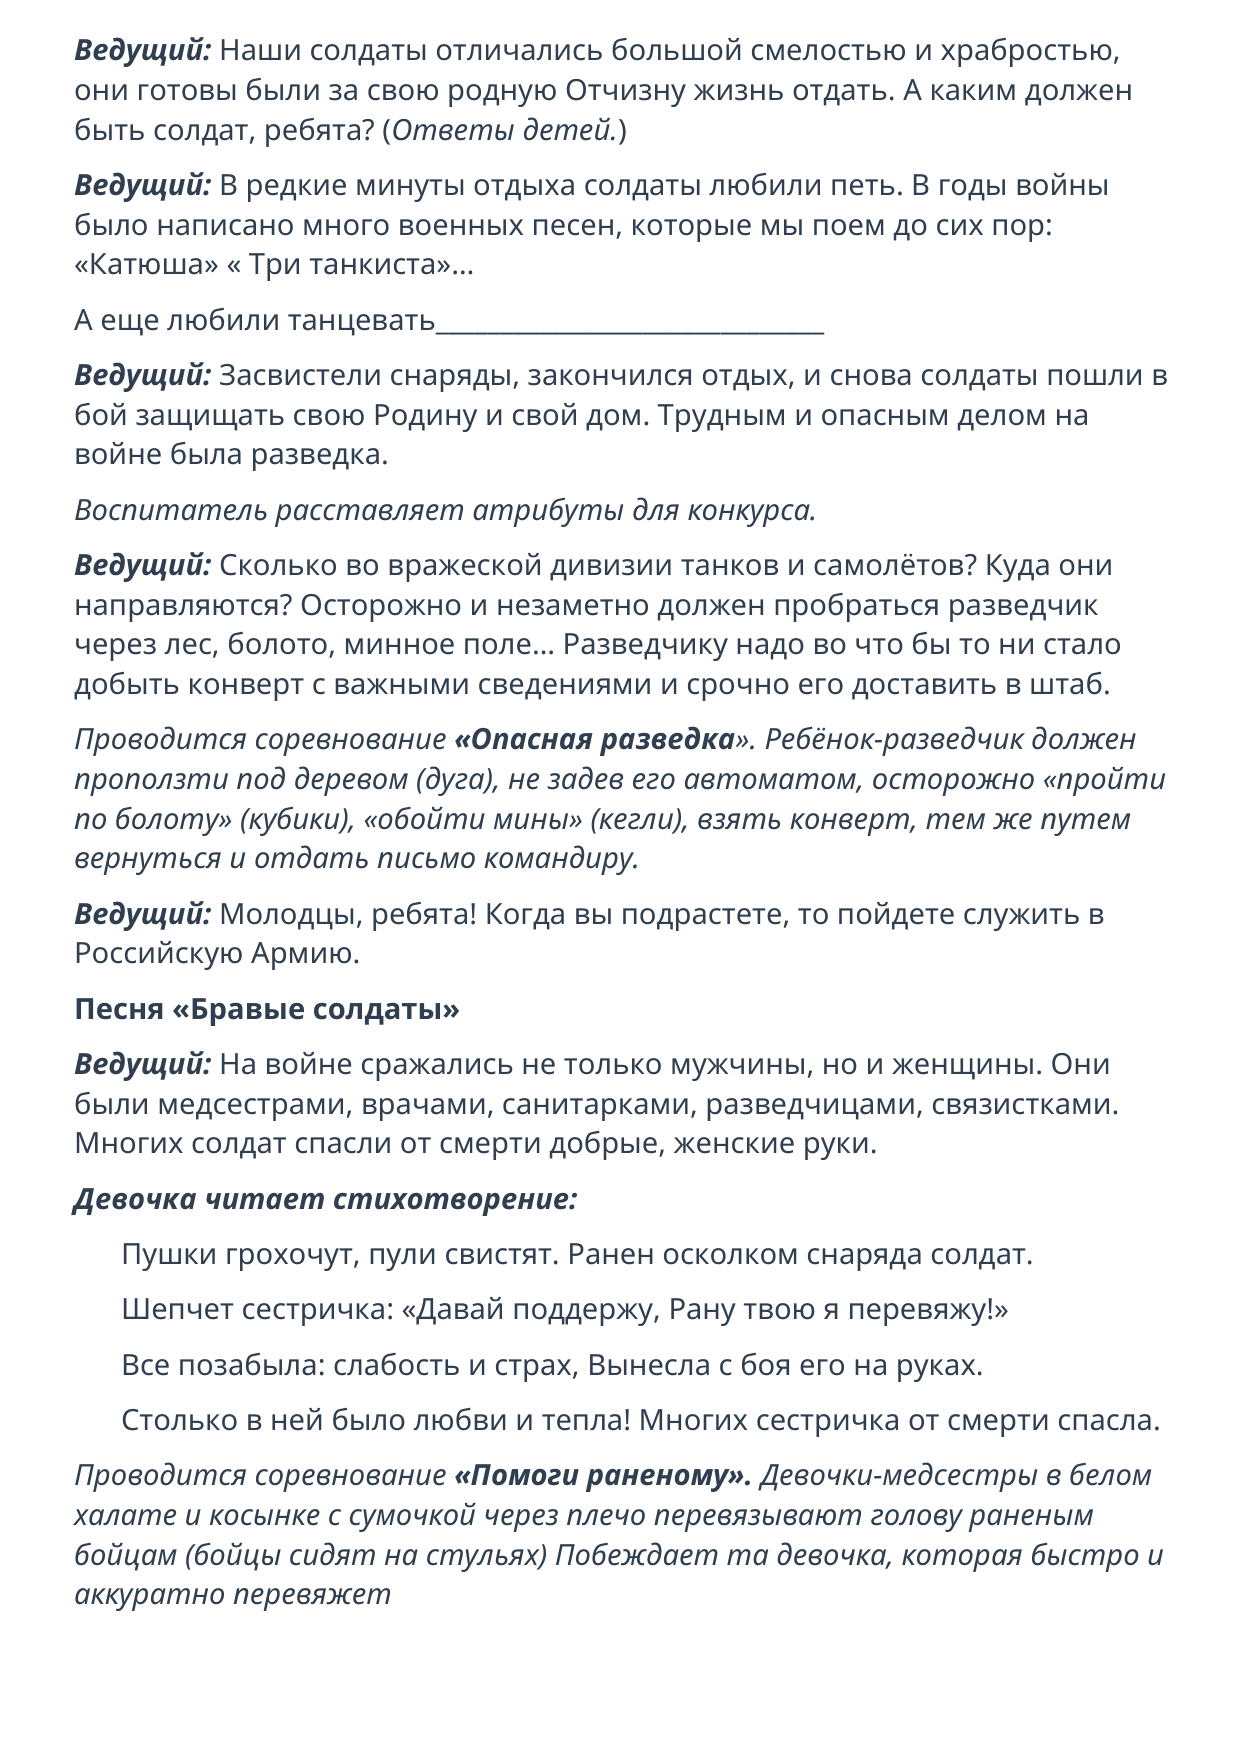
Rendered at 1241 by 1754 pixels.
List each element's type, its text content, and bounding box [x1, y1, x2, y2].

text Ведущий: На войне сражались не только мужчины, но и женщины. Они были медсестрами, врачами, санитарками, разведчицами, связистками. Многих солдат спасли от смерти добрые, женские руки. [74, 1043, 1181, 1162]
text Ведущий: Молодцы, ребята! Когда вы подрастете, то пойдете служить в Российскую Армию. [74, 893, 1181, 972]
text А еще любили танцевать______________________________ [74, 299, 1181, 339]
text Шепчет сестричка: «Давай поддержу, Рану твою я перевяжу!» [121, 1289, 1181, 1328]
text Проводится соревнование «Опасная разведка». Ребёнок-разведчик должен проползти под деревом (дуга), не задев его автоматом, осторожно «пройти по болоту» (кубики), «обойти мины» (кегли), взять конверт, тем же путем вернуться и отдать письмо командиру. [74, 719, 1181, 877]
text Проводится соревнование «Помоги раненому». Девочки-медсестры в белом халате и косынке с сумочкой через плечо перевязывают голову раненым бойцам (бойцы сидят на стульях) Побеждает та девочка, которая быстро и аккуратно перевяжет [74, 1454, 1181, 1613]
text Песня «Бравые солдаты» [74, 988, 1181, 1028]
text Воспитатель расставляет атрибуты для конкурса. [74, 489, 1181, 529]
text Ведущий: Наши солдаты отличались большой смелостью и храбростью, они готовы были за свою родную Отчизну жизнь отдать. А каким должен быть солдат, ребята? (Ответы детей.) [74, 29, 1181, 149]
text Ведущий: Сколько во вражеской дивизии танков и самолётов? Куда они направляются? Осторожно и незаметно должен пробраться разведчик через лес, болото, минное поле… Разведчику надо во что бы то ни стало добыть конверт с важными сведениями и срочно его доставить в штаб. [74, 544, 1181, 703]
text Столько в ней было любви и тепла! Многих сестричка от смерти спасла. [121, 1399, 1181, 1439]
text Девочка читает стихотворение: [74, 1178, 1181, 1218]
text Ведущий: Засвистели снаряды, закончился отдых, и снова солдаты пошли в бой защищать свою Родину и свой дом. Трудным и опасным делом на войне была разведка. [74, 354, 1181, 473]
text Пушки грохочут, пули свистят. Ранен осколком снаряда солдат. [121, 1233, 1181, 1273]
text Ведущий: В редкие минуты отдыха солдаты любили петь. В годы войны было написано много военных песен, которые мы поем до сих пор: «Катюша» « Три танкиста»… [74, 164, 1181, 283]
text Все позабыла: слабость и страх, Вынесла с боя его на руках. [121, 1344, 1181, 1384]
